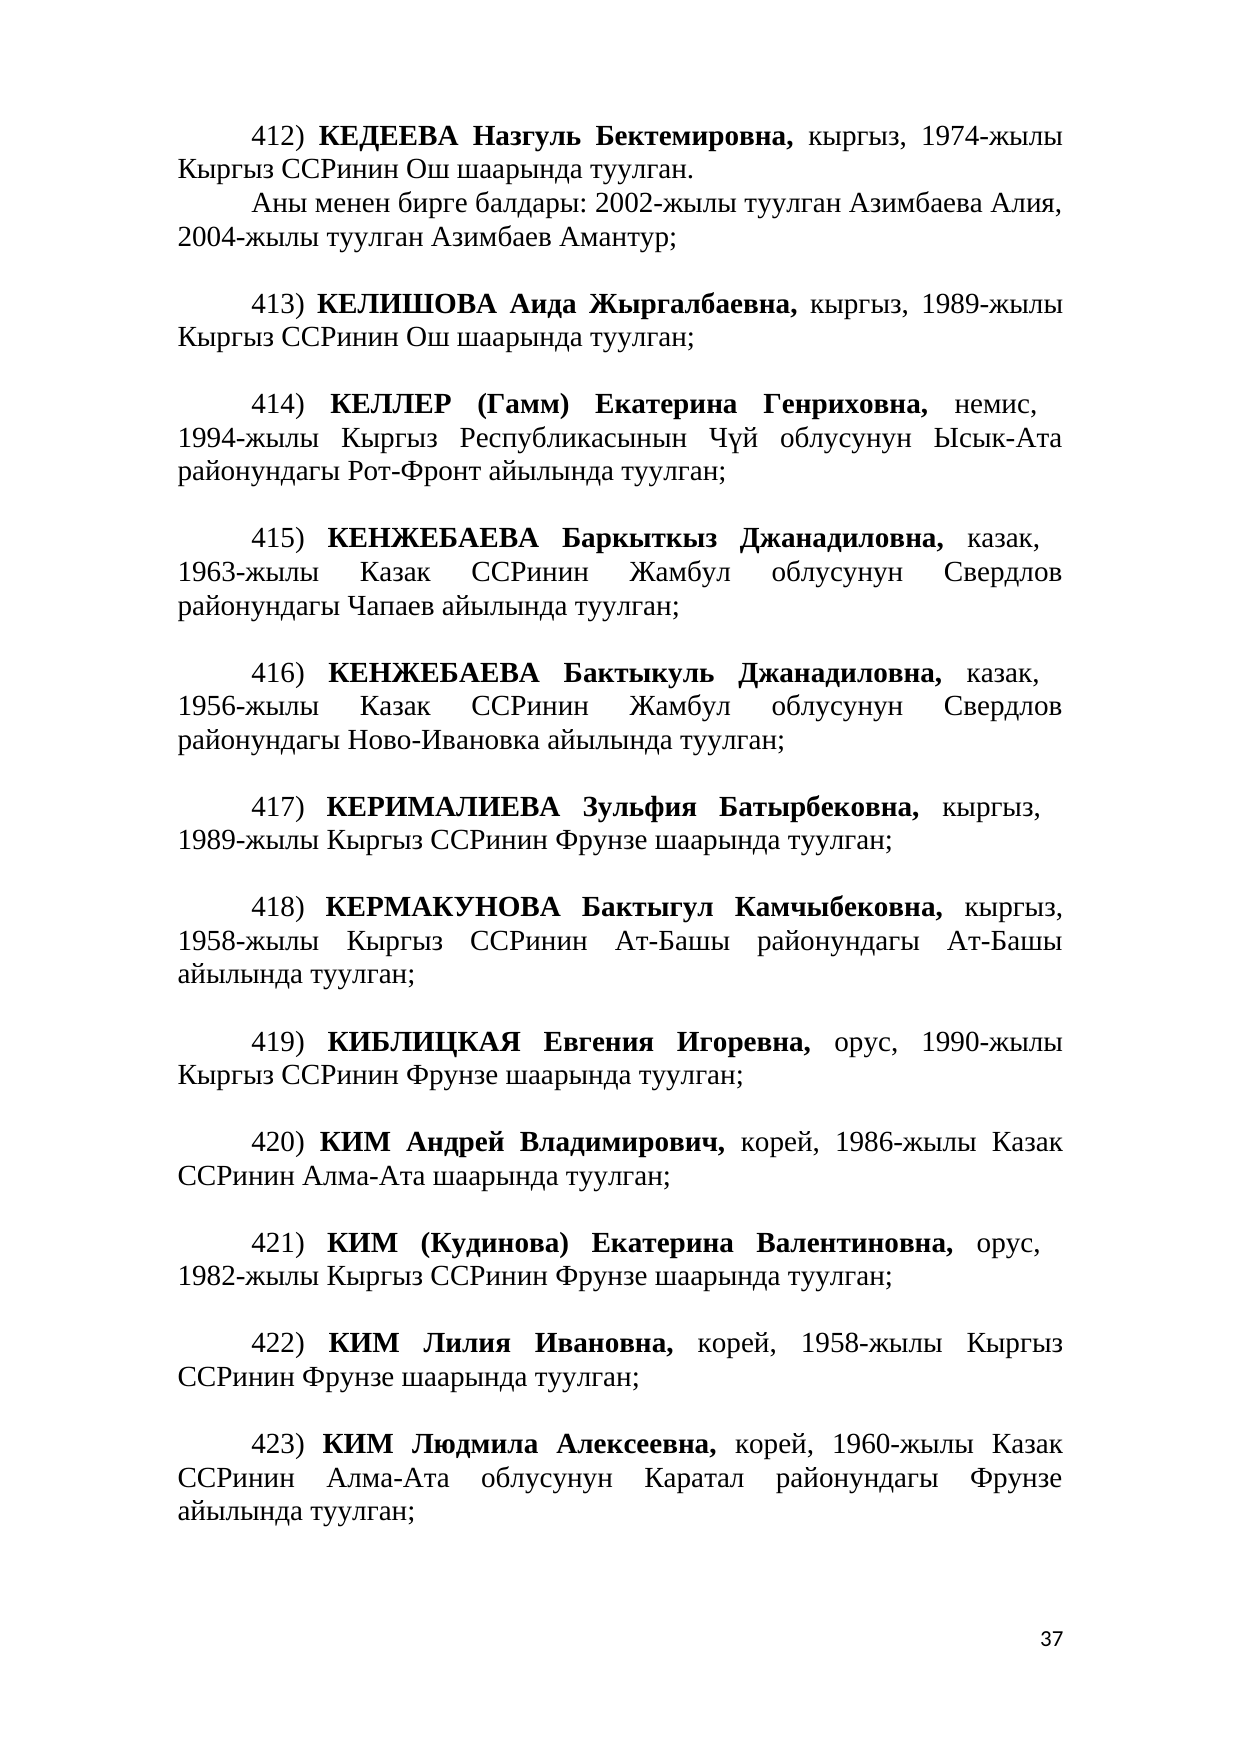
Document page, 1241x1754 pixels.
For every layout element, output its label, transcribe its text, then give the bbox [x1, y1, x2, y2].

text 421) КИМ (Кудинова) Екатерина Валентиновна, орус, 1982-жылы Кыргыз ССРинин Фрунзе шаарында туулган; [177, 1225, 1063, 1292]
text 422) КИМ Лилия Ивановна, корей, 1958-жылы Кыргыз ССРинин Фрунзе шаарында туулган; [177, 1326, 1063, 1393]
text 412) КЕДЕЕВА Назгуль Бектемировна, кыргыз, 1974-жылы Кыргыз ССРинин Ош шаарында туулган. [177, 118, 1063, 185]
text 413) КЕЛИШОВА Аида Жыргалбаевна, кыргыз, 1989-жылы Кыргыз ССРинин Ош шаарында туулган; [177, 286, 1063, 353]
text 415) КЕНЖЕБАЕВА Баркыткыз Джанадиловна, казак, 1963-жылы Казак ССРинин Жамбул облусунун Свердлов районундагы Чапаев айылында туулган; [177, 521, 1063, 621]
text 414) КЕЛЛЕР (Гамм) Екатерина Генриховна, немис, 1994-жылы Кыргыз Республикасынын Чүй облусунун Ысык-Ата районундагы Рот-Фронт айылында туулган; [177, 386, 1063, 487]
text 423) КИМ Людмила Алексеевна, корей, 1960-жылы Казак ССРинин Алма-Ата облусунун Каратал районундагы Фрунзе айылында туулган; [177, 1426, 1063, 1527]
text Аны менен бирге балдары: 2002-жылы туулган Азимбаева Алия, 2004-жылы туулган Азимбаев Амантур; [177, 185, 1063, 252]
text 418) КЕРМАКУНОВА Бактыгул Камчыбековна, кыргыз, 1958-жылы Кыргыз ССРинин Ат-Башы районундагы Ат-Башы айылында туулган; [177, 889, 1063, 990]
text 419) КИБЛИЦКАЯ Евгения Игоревна, орус, 1990-жылы Кыргыз ССРинин Фрунзе шаарында туулган; [177, 1024, 1063, 1091]
text 420) КИМ Андрей Владимирович, корей, 1986-жылы Казак ССРинин Алма-Ата шаарында туулган; [177, 1124, 1063, 1191]
text 416) КЕНЖЕБАЕВА Бактыкуль Джанадиловна, казак, 1956-жылы Казак ССРинин Жамбул облусунун Свердлов районундагы Ново-Ивановка айылында туулган; [177, 655, 1063, 755]
text 417) КЕРИМАЛИЕВА Зульфия Батырбековна, кыргыз, 1989-жылы Кыргыз ССРинин Фрунзе шаарында туулган; [177, 789, 1063, 856]
